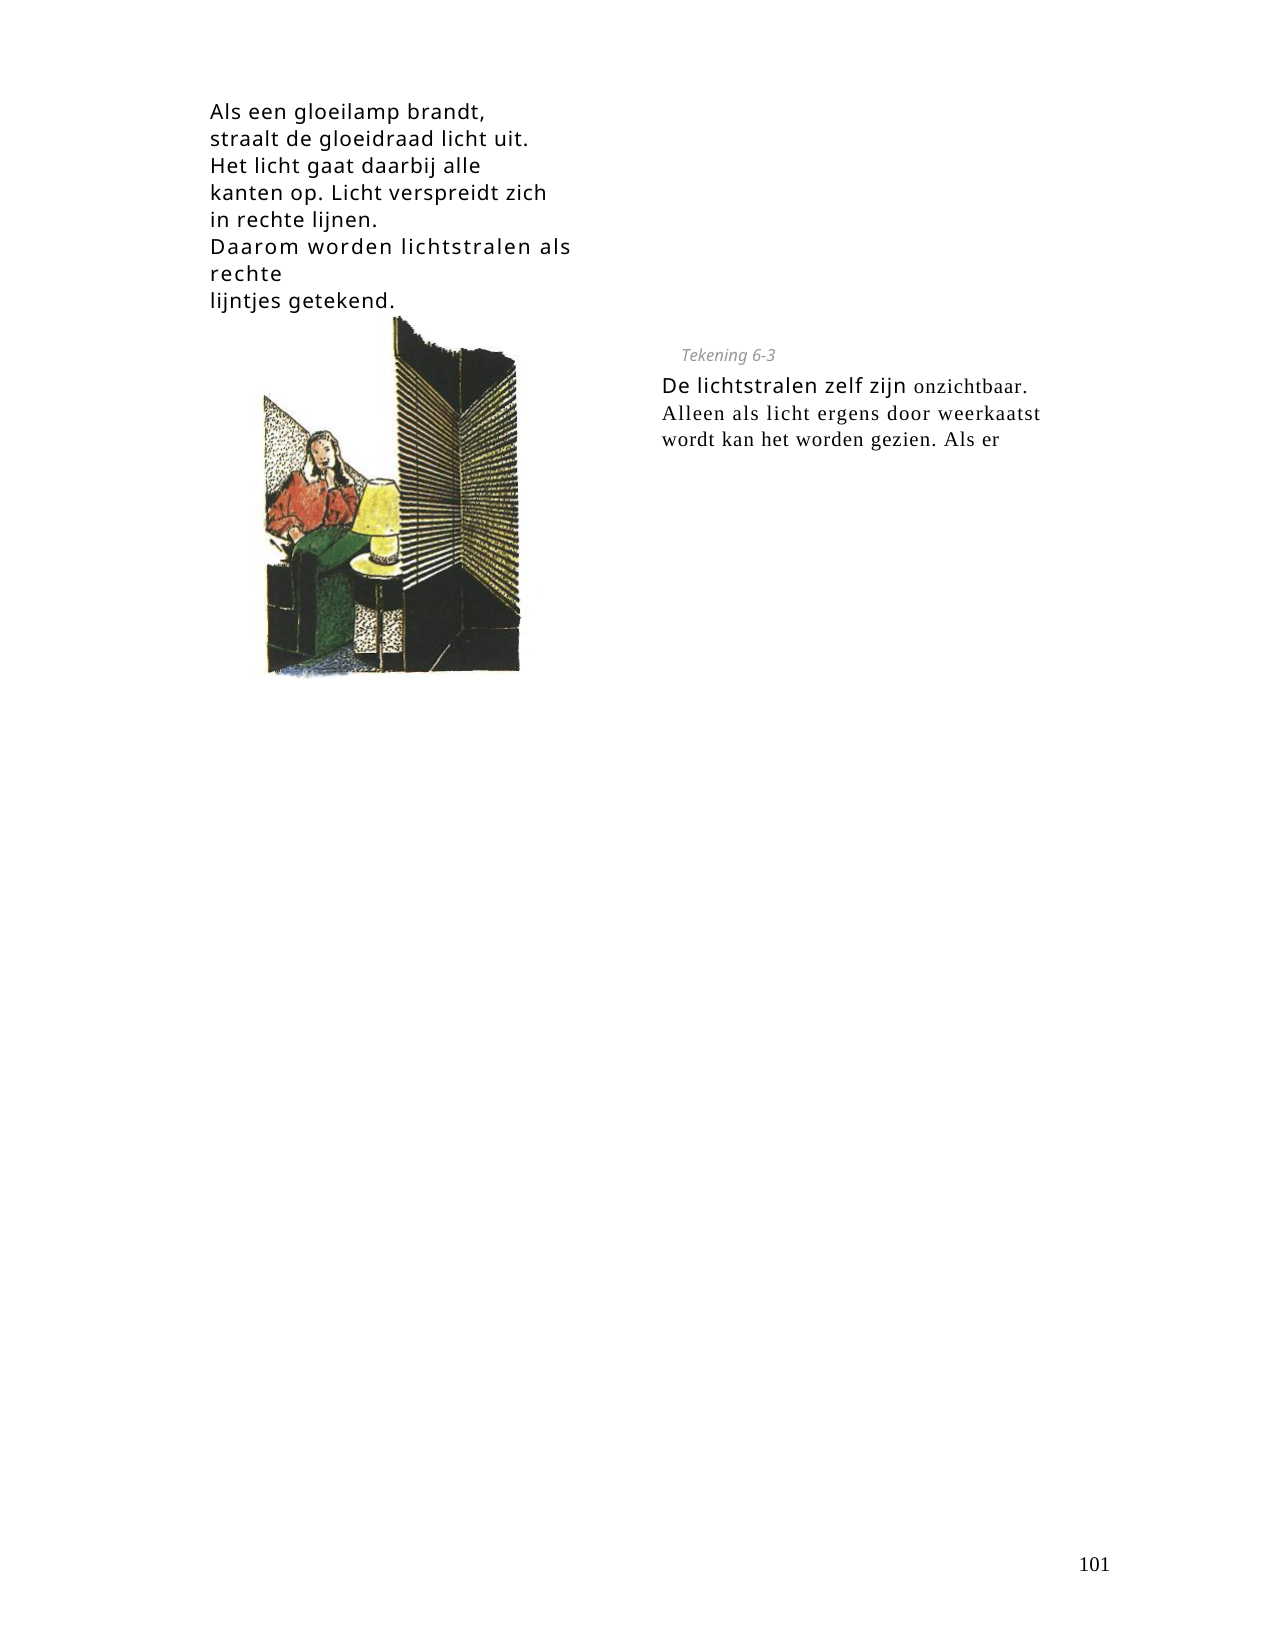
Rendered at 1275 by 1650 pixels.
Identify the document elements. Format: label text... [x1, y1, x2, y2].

text Als een gloeilamp brandt, straalt de gloeidraad licht uit. Het licht gaat daarbij alle kanten op. Licht verspreidt zich in rechte lijnen. [210, 98, 552, 233]
text De lichtstralen zelf zijn onzichtbaar. Alleen als licht ergens door weerkaatst wordt kan het worden gezien. Als er [662, 373, 1084, 452]
picture [240, 315, 549, 678]
text lijntjes getekend. [210, 287, 634, 314]
text Tekening 6-3 [681, 340, 1091, 367]
text Daarom worden lichtstralen als rechte [210, 233, 609, 287]
